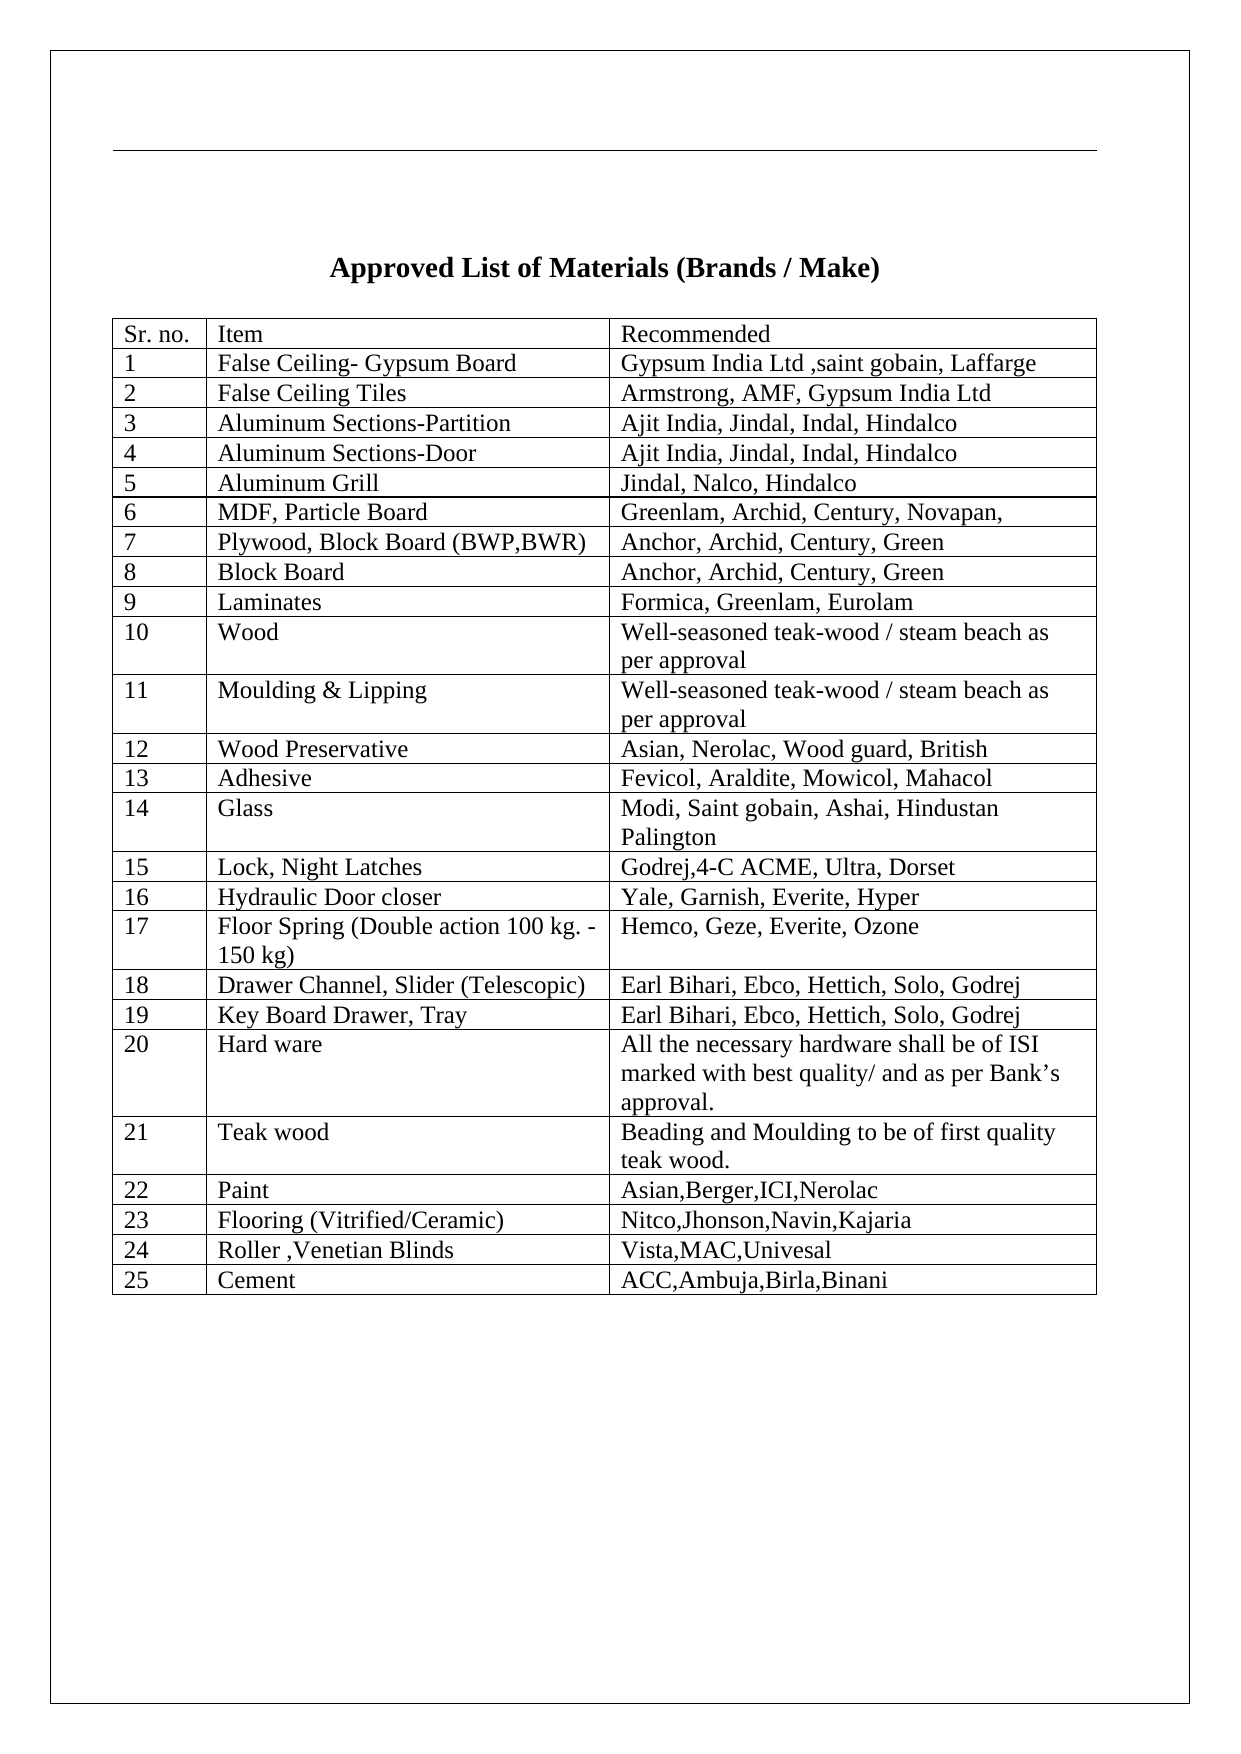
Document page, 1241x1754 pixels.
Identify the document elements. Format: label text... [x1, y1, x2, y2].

table_cell 1 [113, 349, 206, 377]
table_cell 25 [113, 1265, 206, 1293]
table_cell 18 [113, 970, 206, 999]
table_cell 15 [113, 852, 206, 881]
table_cell Greenlam, Archid, Century, Novapan, [610, 498, 1096, 526]
table_cell Well-seasoned teak-wood / steam beach as per approval [610, 675, 1096, 733]
table_cell Anchor, Archid, Century, Green [610, 557, 1096, 586]
table_cell ACC,Ambuja,Birla,Binani [610, 1265, 1096, 1293]
table_cell Beading and Moulding to be of first quality teak wood. [610, 1117, 1096, 1174]
table_cell Ajit India, Jindal, Indal, Hindalco [610, 438, 1096, 467]
table_cell Earl Bihari, Ebco, Hettich, Solo, Godrej [610, 970, 1096, 999]
table_cell Recommended [610, 319, 1096, 347]
table_cell Fevicol, Araldite, Mowicol, Mahacol [610, 764, 1096, 792]
table_cell Yale, Garnish, Everite, Hyper [610, 882, 1096, 910]
table_cell 8 [113, 557, 206, 586]
table_cell Aluminum Sections-Door [207, 438, 609, 467]
table_cell 4 [113, 438, 206, 467]
table_cell 21 [113, 1117, 206, 1174]
table_cell Glass [207, 793, 609, 851]
table_cell 17 [113, 911, 206, 969]
table_cell Plywood, Block Board (BWP,BWR) [207, 527, 609, 556]
table_cell Gypsum India Ltd ,saint gobain, Laffarge [610, 349, 1096, 377]
table_cell Block Board [207, 557, 609, 586]
table_cell Vista,MAC,Univesal [610, 1235, 1096, 1264]
table_cell MDF, Particle Board [207, 498, 609, 526]
table_cell Moulding & Lipping [207, 675, 609, 733]
table_cell Item [207, 319, 609, 347]
table_cell Earl Bihari, Ebco, Hettich, Solo, Godrej [610, 1000, 1096, 1028]
table_cell 7 [113, 527, 206, 556]
table_cell 20 [113, 1030, 206, 1116]
table_cell False Ceiling- Gypsum Board [207, 349, 609, 377]
table_cell Hard ware [207, 1030, 609, 1116]
table_cell Godrej,4-C ACME, Ultra, Dorset [610, 852, 1096, 881]
table_cell Lock, Night Latches [207, 852, 609, 881]
table_cell 24 [113, 1235, 206, 1264]
table_cell 22 [113, 1175, 206, 1204]
table_cell All the necessary hardware shall be of ISI marked with best quality/ and as per Bank’s approval. [610, 1030, 1096, 1116]
table_cell Asian, Nerolac, Wood guard, British [610, 734, 1096, 762]
table_cell Aluminum Grill [207, 468, 609, 496]
table_cell Laminates [207, 587, 609, 616]
table_cell Aluminum Sections-Partition [207, 408, 609, 437]
table_cell Nitco,Jhonson,Navin,Kajaria [610, 1205, 1096, 1234]
table_cell 16 [113, 882, 206, 910]
table_cell Modi, Saint gobain, Ashai, Hindustan Palington [610, 793, 1096, 851]
table_cell Ajit India, Jindal, Indal, Hindalco [610, 408, 1096, 437]
table_cell Teak wood [207, 1117, 609, 1174]
table_cell 10 [113, 617, 206, 674]
table_cell Sr. no. [113, 319, 206, 347]
table_cell Asian,Berger,ICI,Nerolac [610, 1175, 1096, 1204]
table_cell Drawer Channel, Slider (Telescopic) [207, 970, 609, 999]
table_cell Jindal, Nalco, Hindalco [610, 468, 1096, 496]
table_cell 2 [113, 378, 206, 407]
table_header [113, 151, 1097, 318]
table_cell Key Board Drawer, Tray [207, 1000, 609, 1028]
table_cell 12 [113, 734, 206, 762]
table_cell Well-seasoned teak-wood / steam beach as per approval [610, 617, 1096, 674]
table_cell Hemco, Geze, Everite, Ozone [610, 911, 1096, 969]
table_cell Paint [207, 1175, 609, 1204]
table_cell 9 [113, 587, 206, 616]
table_cell Anchor, Archid, Century, Green [610, 527, 1096, 556]
table_cell Roller ,Venetian Blinds [207, 1235, 609, 1264]
table_cell Cement [207, 1265, 609, 1293]
table_cell Wood [207, 617, 609, 674]
table_cell False Ceiling Tiles [207, 378, 609, 407]
table_cell Wood Preservative [207, 734, 609, 762]
table_cell 3 [113, 408, 206, 437]
table_cell 13 [113, 764, 206, 792]
table_cell 23 [113, 1205, 206, 1234]
table_cell 6 [113, 498, 206, 526]
table_cell Armstrong, AMF, Gypsum India Ltd [610, 378, 1096, 407]
table_cell 5 [113, 468, 206, 496]
table_cell Floor Spring (Double action 100 kg. -150 kg) [207, 911, 609, 969]
table_cell Adhesive [207, 764, 609, 792]
table_cell Flooring (Vitrified/Ceramic) [207, 1205, 609, 1234]
table_cell 14 [113, 793, 206, 851]
table_cell 11 [113, 675, 206, 733]
table_cell Hydraulic Door closer [207, 882, 609, 910]
table_cell Formica, Greenlam, Eurolam [610, 587, 1096, 616]
table_cell 19 [113, 1000, 206, 1028]
